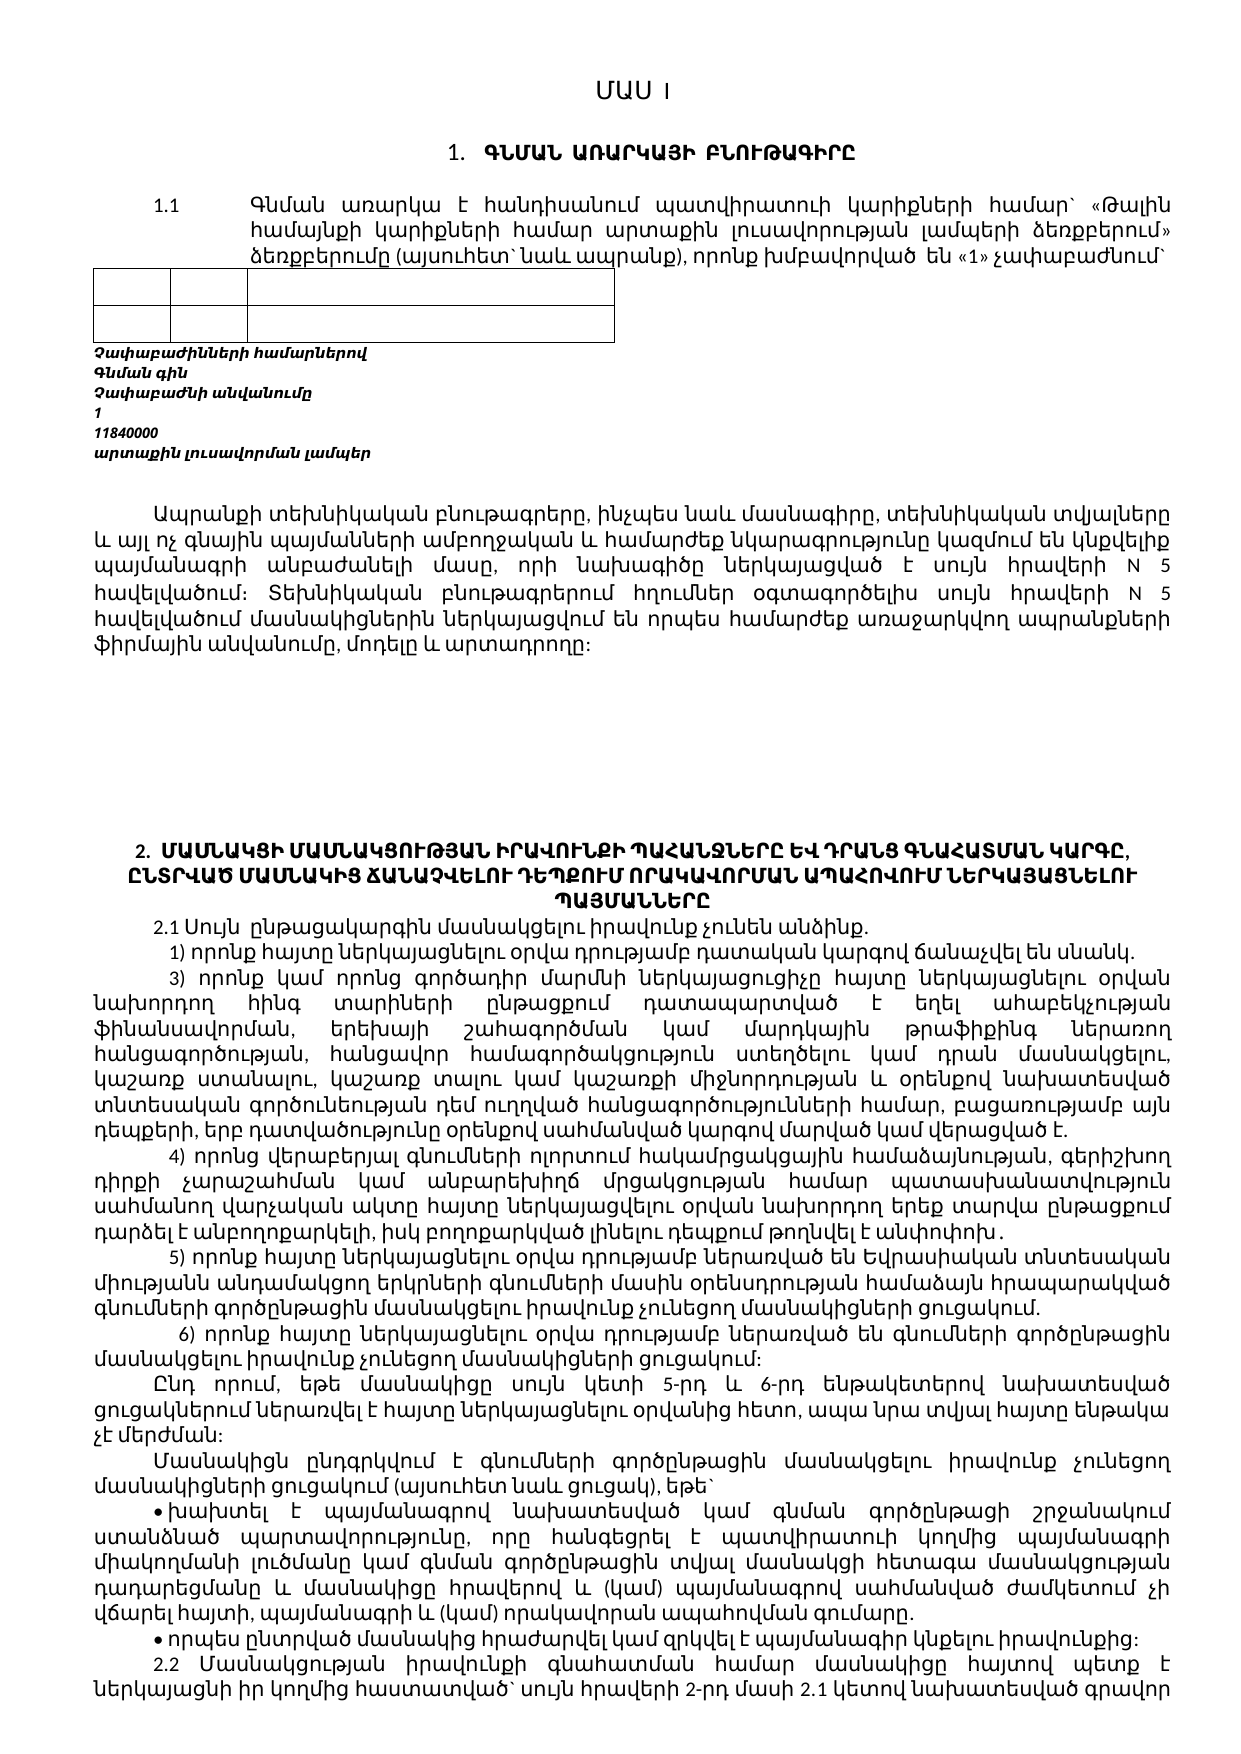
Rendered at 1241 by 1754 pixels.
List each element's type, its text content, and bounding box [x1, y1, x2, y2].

text Մասնակիցն ընդգրկվում է գնումների գործընթացին մասնակցելու իրավունք չունեցող մասնակիցների ցուցակում (այսուհետ նաև ցուցակ), եթե` [94, 1448, 1171, 1499]
text 1) որոնք հայտը ներկայացնելու օրվա դրությամբ դատական կարգով ճանաչվել են սնանկ. [94, 939, 1171, 965]
text 2.1 Սույն ընթացակարգին մասնակցելու իրավունք չունեն անձինք. [94, 914, 1171, 939]
text Ապրանքի տեխնիկական բնութագրերը, ինչպես նաև մասնագիրը, տեխնիկական տվյալները և այլ ոչ գնային պայմանների ամբողջական և համարժեք նկարագրությունը կազմում են կնքվելիք պայմանագրի անբաժանելի մասը, որի նախագիծը ներկայացված է սույն հրավերի N 5 հավելվածում։ Տեխնիկական բնութագրերում հղումներ օգտագործելիս սույն հրավերի N 5 հավելվածում մասնակիցներին ներկայացվում են որպես համարժեք առաջարկվող ապրանքների ֆիրմային անվանումը, մոդելը և արտադրողը: [94, 501, 1171, 657]
text • որպես ընտրված մասնակից հրաժարվել կամ զրկվել է պայմանագիր կնքելու իրավունքից: [94, 1626, 1171, 1651]
list ԳՆՄԱՆ ԱՌԱՐԿԱՅԻ ԲՆՈՒԹԱԳԻՐԸ [131, 136, 1171, 167]
text 2. ՄԱՍՆԱԿՑԻ ՄԱՍՆԱԿՑՈՒԹՅԱՆ ԻՐԱՎՈՒՆՔԻ ՊԱՀԱՆՋՆԵՐԸ ԵՎ ԴՐԱՆՑ ԳՆԱՀԱՏՄԱՆ ԿԱՐԳԸ, ԸՆՏՐՎԱԾ ՄԱՍՆԱԿԻՑ ՃԱՆԱՉՎԵԼՈՒ ԴԵՊՔՈՒՄ ՈՐԱԿԱՎՈՐՄԱՆ ԱՊԱՀՈՎՈՒՄ ՆԵՐԿԱՅԱՑՆԵԼՈՒ ՊԱՅՄԱՆՆԵՐԸ [94, 838, 1171, 914]
text 6) որոնք հայտը ներկայացնելու օրվա դրությամբ ներառված են գնումների գործընթացին մասնակցելու իրավունք չունեցող մասնակիցների ցուցակում: [94, 1321, 1171, 1372]
text • խախտել է պայմանագրով նախատեսված կամ գնման գործընթացի շրջանակում ստանձնած պարտավորությունը, որը հանգեցրել է պատվիրատուի կողմից պայմանագրի միակողմանի լուծմանը կամ գնման գործընթացին տվյալ մասնակցի հետագա մասնակցության դադարեցմանը և մասնակիցը հրավերով և (կամ) պայմանագրով սահմանված ժամկետում չի վճարել հայտի, պայմանագրի և (կամ) որակավորան ապահովման գումարը. [94, 1499, 1171, 1626]
text 5) որոնք հայտը ներկայացնելու օրվա դրությամբ ներառված են Եվրասիական տնտեսական միությանն անդամակցող երկրների գնումների մասին օրենսդրության համաձայն հրապարակված գնումների գործընթացին մասնակցելու իրավունք չունեցող մասնակիցների ցուցակում. [94, 1244, 1171, 1321]
text ՄԱՍ I [94, 75, 1171, 106]
subtitle Գնման առարկա է հանդիսանում պատվիրատուի կարիքների համար` «Թալին համայնքի կարիքների համար արտաքին լուսավորության լամպերի ձեռքբերում» ձեռքբերումը (այսուհետ` նաև ապրանք), որոնք խմբավորված են «1» չափաբաժնում` [153, 192, 1171, 268]
text 4) որոնց վերաբերյալ գնումների ոլորտում հակամրցակցային համաձայնության, գերիշխող դիրքի չարաշահման կամ անբարեխիղճ մրցակցության համար պատասխանատվություն սահմանող վարչական ակտը հայտը ներկայացվելու օրվան նախորդող երեք տարվա ընթացքում դարձել է անբողոքարկելի, իսկ բողոքարկված լինելու դեպքում թողնվել է անփոփոխ․ [94, 1143, 1171, 1244]
text 3) որոնք կամ որոնց գործադիր մարմնի ներկայացուցիչը հայտը ներկայացնելու օրվան նախորդող հինգ տարիների ընթացքում դատապարտված է եղել ահաբեկչության ֆինանսավորման, երեխայի շահագործման կամ մարդկային թրաֆիքինգ ներառող հանցագործության, հանցավոր համագործակցություն ստեղծելու կամ դրան մասնակցելու, կաշառք ստանալու, կաշառք տալու կամ կաշառքի միջնորդության և օրենքով նախատեսված տնտեսական գործունեության դեմ ուղղված հանցագործությունների համար, բացառությամբ այն դեպքերի, երբ դատվածությունը օրենքով սահմանված կարգով մարված կամ վերացված է. [94, 965, 1171, 1143]
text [94, 1651, 1171, 1702]
text Ընդ որում, եթե մասնակիցը սույն կետի 5-րդ և 6-րդ ենթակետերով նախատեսված ցուցակներում ներառվել է հայտը ներկայացնելու օրվանից հետո, ապա նրա տվյալ հայտը ենթակա չէ մերժման: [94, 1372, 1171, 1448]
